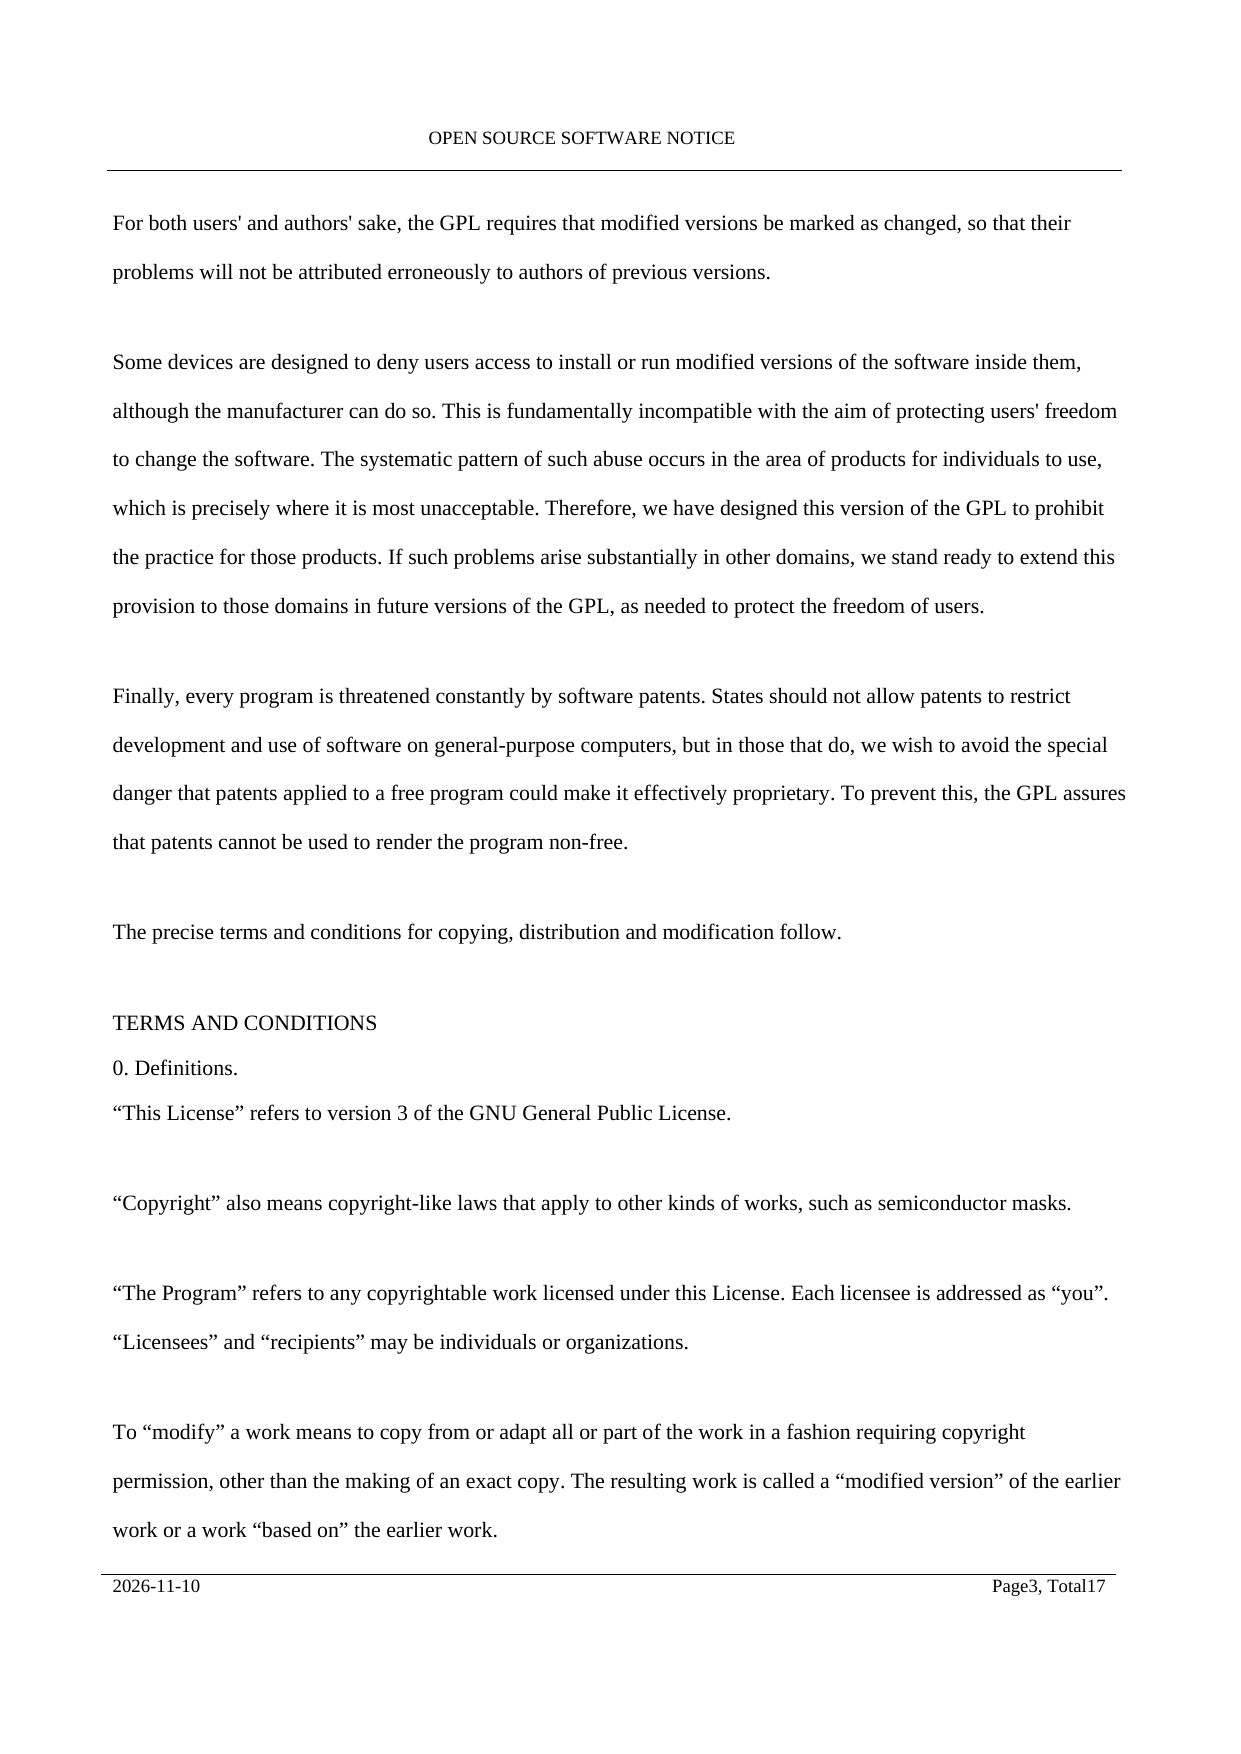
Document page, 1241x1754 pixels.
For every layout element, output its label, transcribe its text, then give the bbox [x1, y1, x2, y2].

text “Copyright” also means copyright-like laws that apply to other kinds of works, such as semiconductor masks. [112, 1186, 1128, 1219]
text “This License” refers to version 3 of the GNU General Public License. [112, 1096, 1128, 1129]
text Finally, every program is threatened constantly by software patents. States should not allow patents to restrict development and use of software on general-purpose computers, but in those that do, we wish to avoid the special danger that patents applied to a free program could make it effectively proprietary. To prevent this, the GPL assures that patents cannot be used to render the program non-free. [112, 679, 1128, 858]
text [112, 206, 1128, 288]
text The precise terms and conditions for copying, distribution and modification follow. [112, 916, 1128, 948]
text To “modify” a work means to copy from or adapt all or part of the work in a fashion requiring copyright permission, other than the making of an exact copy. The resulting work is called a “modified version” of the earlier work or a work “based on” the earlier work. [112, 1416, 1128, 1546]
text “The Program” refers to any copyrightable work licensed under this License. Each licensee is addressed as “you”. “Licensees” and “recipients” may be individuals or organizations. [112, 1277, 1128, 1358]
text 0. Definitions. [112, 1051, 1128, 1083]
text TERMS AND CONDITIONS [112, 1006, 1128, 1038]
text Some devices are designed to deny users access to install or run modified versions of the software inside them, although the manufacturer can do so. This is fundamentally incompatible with the aim of protecting users' freedom to change the software. The systematic pattern of such abuse occurs in the area of products for individuals to use, which is precisely where it is most unacceptable. Therefore, we have designed this version of the GPL to prohibit the practice for those products. If such problems arise substantially in other domains, we stand ready to extend this provision to those domains in future versions of the GPL, as needed to protect the freedom of users. [112, 345, 1128, 622]
